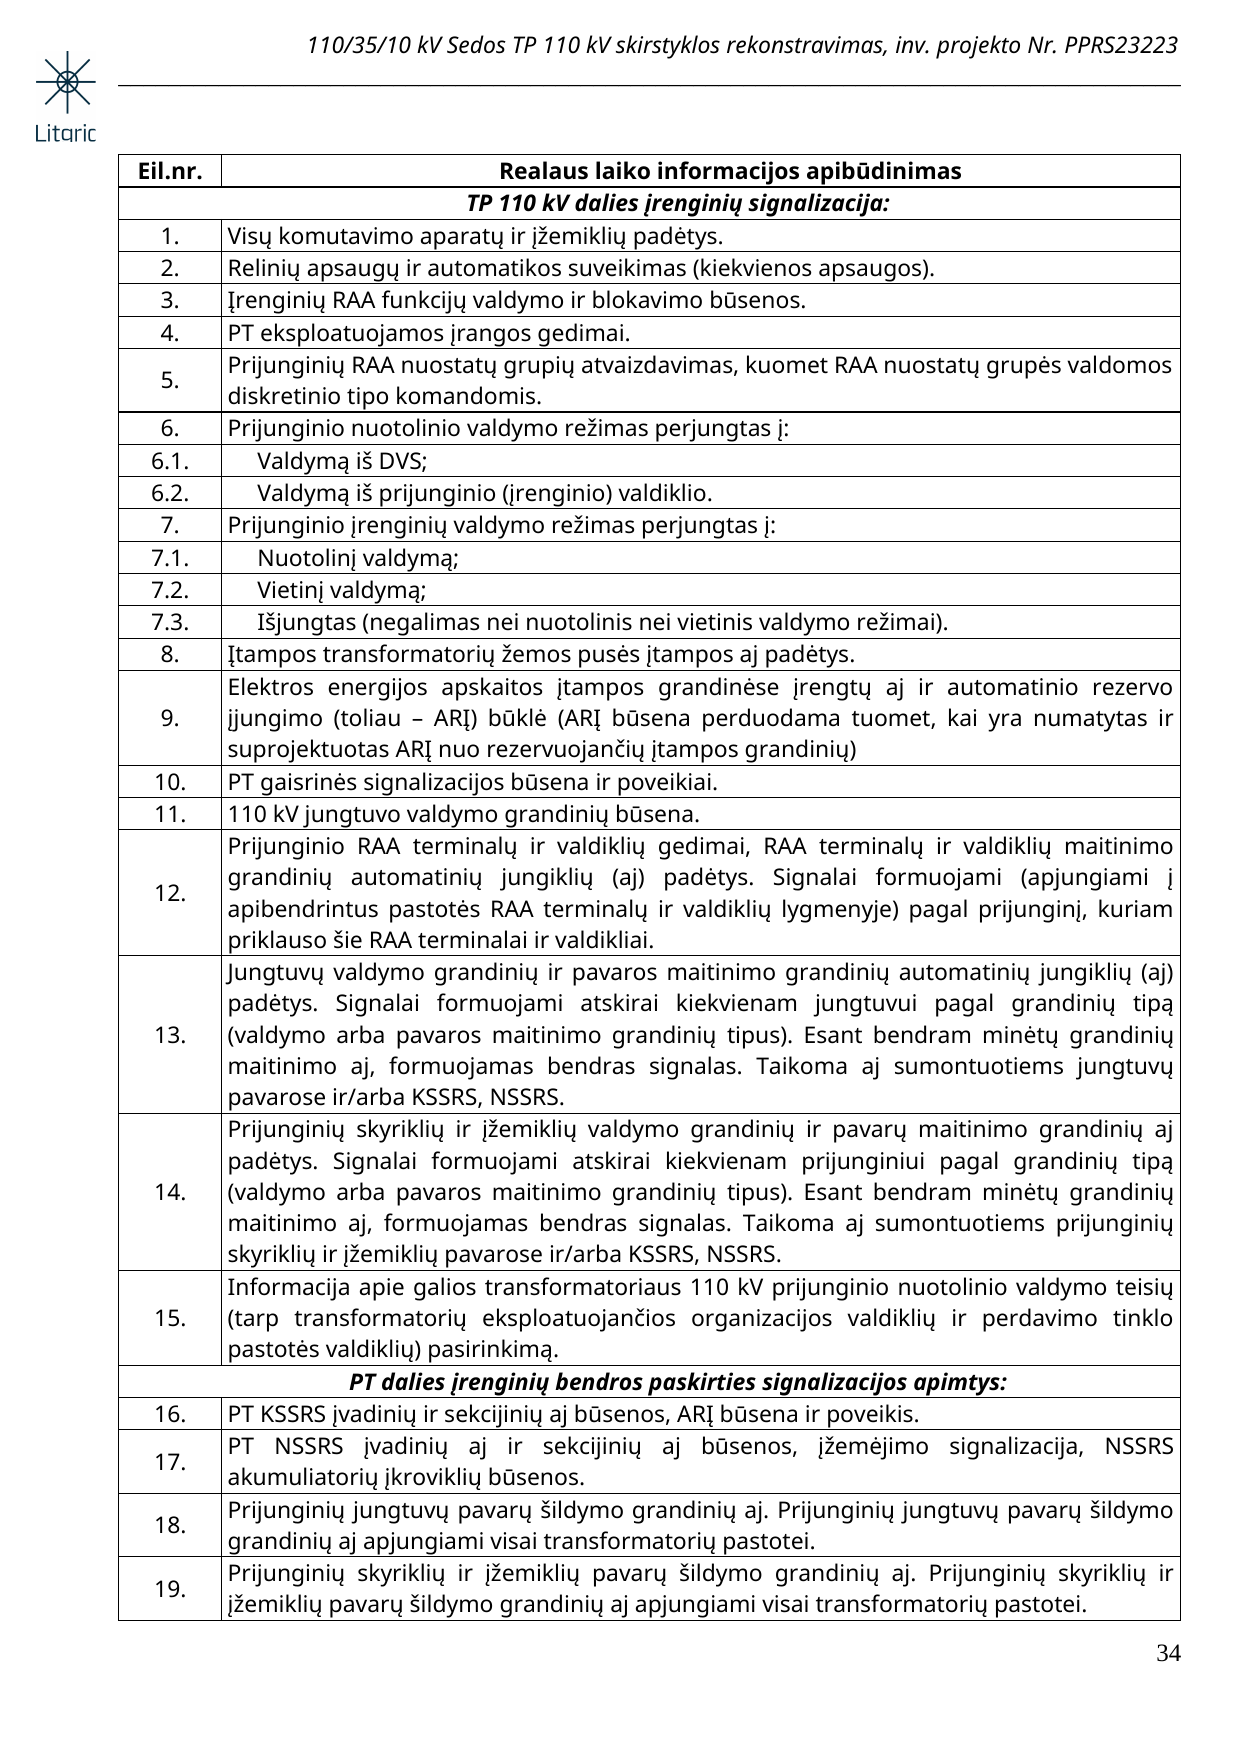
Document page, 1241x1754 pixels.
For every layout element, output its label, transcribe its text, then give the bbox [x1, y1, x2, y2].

table_cell Prijunginių jungtuvų pavarų šildymo grandinių aj. Prijunginių jungtuvų pavarų šildymo grandinių aj apjungiami visai transformatorių pastotei. [222, 1494, 1180, 1556]
table_cell 11. [119, 798, 221, 829]
table_cell 13. [119, 956, 221, 1112]
table_cell TP 110 kV dalies įrenginių signalizacija: [119, 188, 1180, 219]
picture [36, 51, 96, 142]
table_cell Įtampos transformatorių žemos pusės įtampos aj padėtys. [222, 639, 1180, 670]
table_cell PT gaisrinės signalizacijos būsena ir poveikiai. [222, 766, 1180, 797]
table_cell 14. [119, 1114, 221, 1270]
table_cell 110 kV jungtuvo valdymo grandinių būsena. [222, 798, 1180, 829]
table_cell Prijunginių RAA nuostatų grupių atvaizdavimas, kuomet RAA nuostatų grupės valdomos diskretinio tipo komandomis. [222, 349, 1180, 411]
table_cell 9. [119, 671, 221, 764]
table_cell 1. [119, 220, 221, 251]
table_cell Relinių apsaugų ir automatikos suveikimas (kiekvienos apsaugos). [222, 252, 1180, 283]
table_cell Prijunginio įrenginių valdymo režimas perjungtas į: [222, 509, 1180, 541]
table_cell Prijunginio RAA terminalų ir valdiklių gedimai, RAA terminalų ir valdiklių maitinimo grandinių automatinių jungiklių (aj) padėtys. Signalai formuojami (apjungiami į apibendrintus pastotės RAA terminalų ir valdiklių lygmenyje) pagal prijunginį, kuriam priklauso šie RAA terminalai ir valdikliai. [222, 830, 1180, 955]
table_cell 8. [119, 639, 221, 670]
table_cell 7.2. [119, 574, 221, 605]
table_cell Visų komutavimo aparatų ir įžemiklių padėtys. [222, 220, 1180, 251]
table_cell Valdymą iš DVS; [222, 445, 1180, 476]
table_cell 3. [119, 284, 221, 316]
table_cell 4. [119, 317, 221, 348]
table_cell 10. [119, 766, 221, 797]
table_cell 5. [119, 349, 221, 411]
table_cell 2. [119, 252, 221, 283]
table_cell PT eksploatuojamos įrangos gedimai. [222, 317, 1180, 348]
table_cell 12. [119, 830, 221, 955]
table_cell 6.2. [119, 477, 221, 508]
table_cell 7. [119, 509, 221, 541]
table_cell 15. [119, 1271, 221, 1364]
table_cell 6. [119, 413, 221, 444]
table_cell Valdymą iš prijunginio (įrenginio) valdiklio. [222, 477, 1180, 508]
table_cell PT dalies įrenginių bendros paskirties signalizacijos apimtys: [119, 1366, 1180, 1397]
table_header Realaus laiko informacijos apibūdinimas [222, 155, 1180, 186]
table_cell Prijunginių skyriklių ir įžemiklių pavarų šildymo grandinių aj. Prijunginių skyriklių ir įžemiklių pavarų šildymo grandinių aj apjungiami visai transformatorių pastotei. [222, 1557, 1180, 1620]
table_cell Elektros energijos apskaitos įtampos grandinėse įrengtų aj ir automatinio rezervo įjungimo (toliau – ARĮ) būklė (ARĮ būsena perduodama tuomet, kai yra numatytas ir suprojektuotas ARĮ nuo rezervuojančių įtampos grandinių) [222, 671, 1180, 764]
table_cell Vietinį valdymą; [222, 574, 1180, 605]
table_cell 18. [119, 1494, 221, 1556]
table_cell 7.1. [119, 542, 221, 573]
table_header Eil.nr. [119, 155, 221, 186]
table_cell 6.1. [119, 445, 221, 476]
table_cell Nuotolinį valdymą; [222, 542, 1180, 573]
table_cell 17. [119, 1430, 221, 1493]
table_cell Išjungtas (negalimas nei nuotolinis nei vietinis valdymo režimai). [222, 606, 1180, 637]
table_cell 7.3. [119, 606, 221, 637]
table_cell Įrenginių RAA funkcijų valdymo ir blokavimo būsenos. [222, 284, 1180, 316]
table_cell PT NSSRS įvadinių aj ir sekcijinių aj būsenos, įžemėjimo signalizacija, NSSRS akumuliatorių įkroviklių būsenos. [222, 1430, 1180, 1493]
table_cell Jungtuvų valdymo grandinių ir pavaros maitinimo grandinių automatinių jungiklių (aj) padėtys. Signalai formuojami atskirai kiekvienam jungtuvui pagal grandinių tipą (valdymo arba pavaros maitinimo grandinių tipus). Esant bendram minėtų grandinių maitinimo aj, formuojamas bendras signalas. Taikoma aj sumontuotiems jungtuvų pavarose ir/arba KSSRS, NSSRS. [222, 956, 1180, 1112]
table_cell 19. [119, 1557, 221, 1620]
table_cell Informacija apie galios transformatoriaus 110 kV prijunginio nuotolinio valdymo teisių (tarp transformatorių eksploatuojančios organizacijos valdiklių ir perdavimo tinklo pastotės valdiklių) pasirinkimą. [222, 1271, 1180, 1364]
table_cell PT KSSRS įvadinių ir sekcijinių aj būsenos, ARĮ būsena ir poveikis. [222, 1398, 1180, 1429]
table_cell Prijunginių skyriklių ir įžemiklių valdymo grandinių ir pavarų maitinimo grandinių aj padėtys. Signalai formuojami atskirai kiekvienam prijunginiui pagal grandinių tipą (valdymo arba pavaros maitinimo grandinių tipus). Esant bendram minėtų grandinių maitinimo aj, formuojamas bendras signalas. Taikoma aj sumontuotiems prijunginių skyriklių ir įžemiklių pavarose ir/arba KSSRS, NSSRS. [222, 1114, 1180, 1270]
table_cell Prijunginio nuotolinio valdymo režimas perjungtas į: [222, 413, 1180, 444]
table_cell 16. [119, 1398, 221, 1429]
